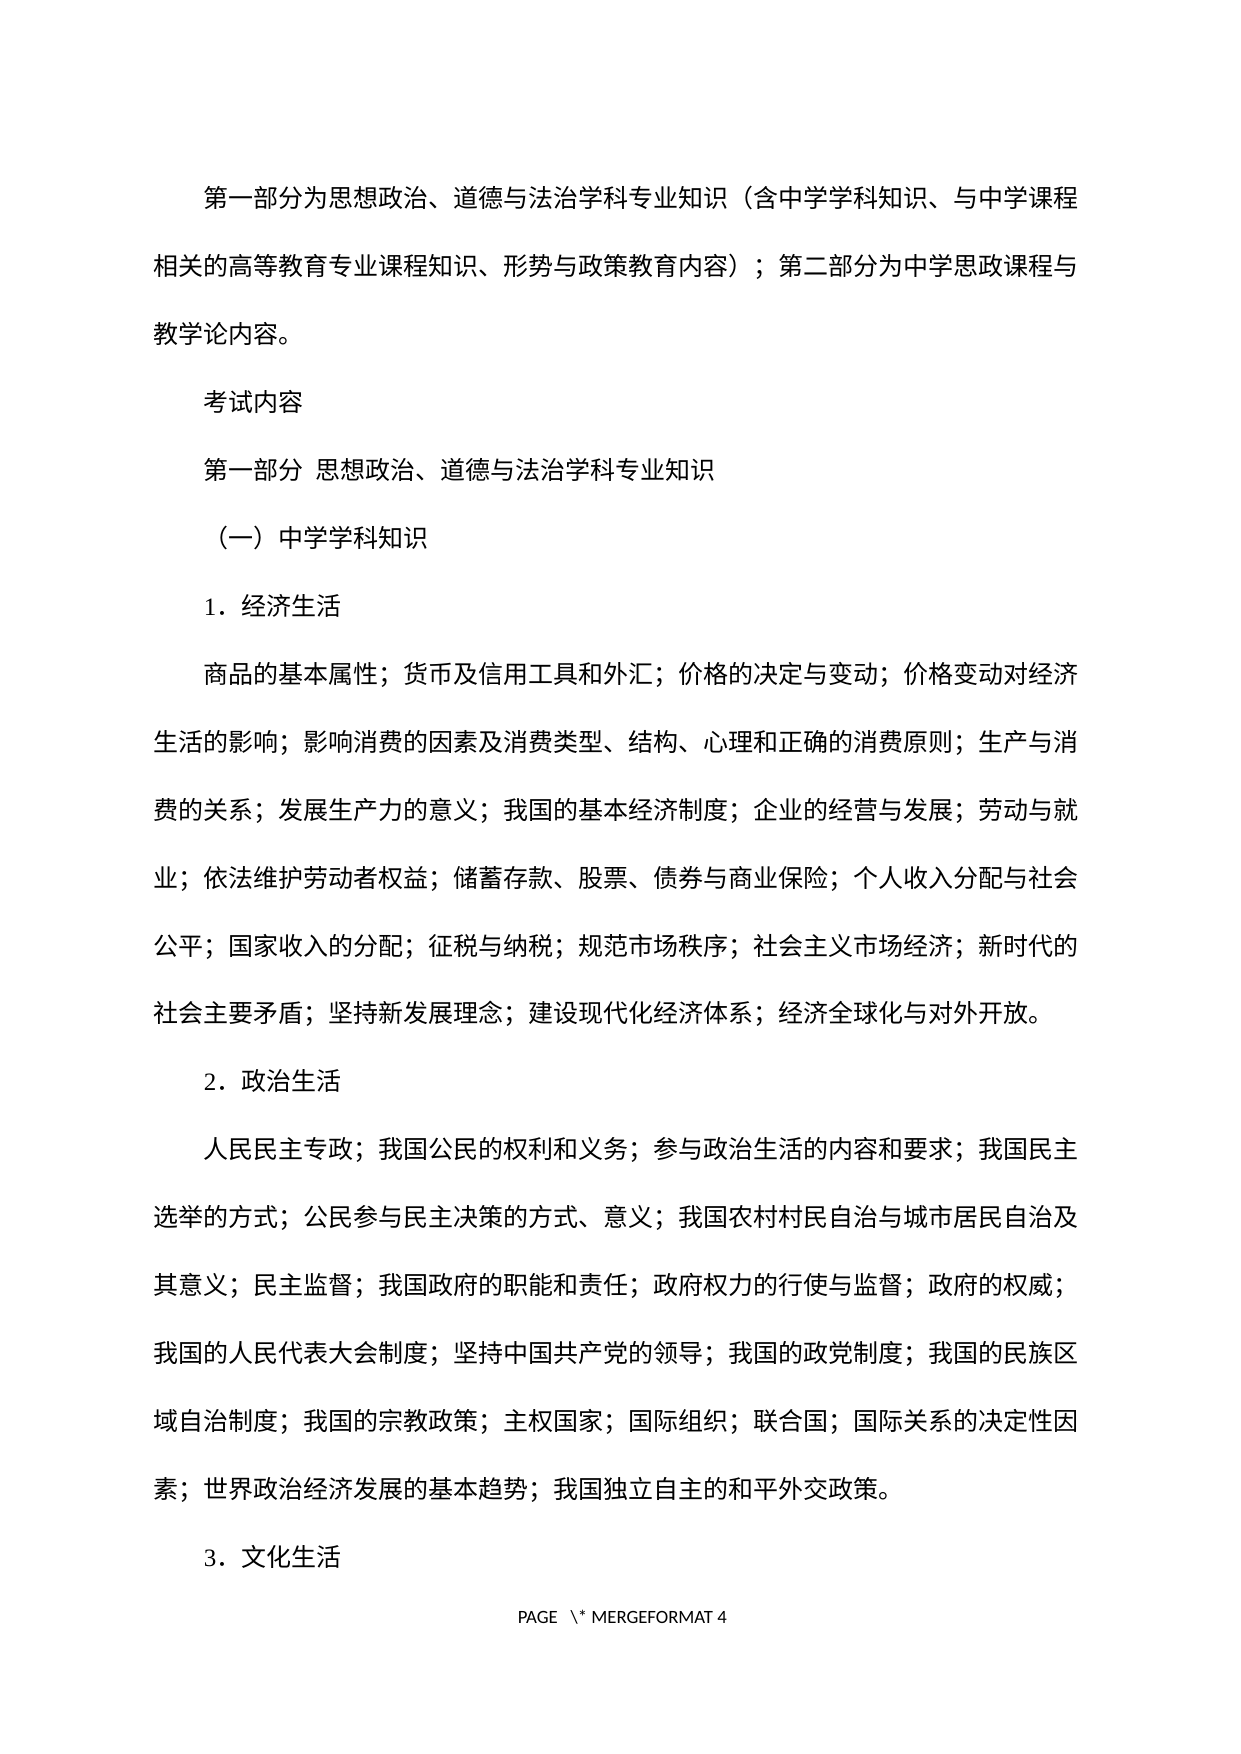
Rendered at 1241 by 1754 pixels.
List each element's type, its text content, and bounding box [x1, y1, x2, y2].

text （一）中学学科知识 [153, 503, 1087, 571]
text 商品的基本属性；货币及信用工具和外汇；价格的决定与变动；价格变动对经济生活的影响；影响消费的因素及消费类型、结构、心理和正确的消费原则；生产与消费的关系；发展生产力的意义；我国的基本经济制度；企业的经营与发展；劳动与就业；依法维护劳动者权益；储蓄存款、股票、债券与商业保险；个人收入分配与社会公平；国家收入的分配；征税与纳税；规范市场秩序；社会主义市场经济；新时代的社会主要矛盾；坚持新发展理念；建设现代化经济体系；经济全球化与对外开放。 [153, 638, 1087, 1046]
text 人民民主专政；我国公民的权利和义务；参与政治生活的内容和要求；我国民主选举的方式；公民参与民主决策的方式、意义；我国农村村民自治与城市居民自治及其意义；民主监督；我国政府的职能和责任；政府权力的行使与监督；政府的权威；我国的人民代表大会制度；坚持中国共产党的领导；我国的政党制度；我国的民族区域自治制度；我国的宗教政策；主权国家；国际组织；联合国；国际关系的决定性因素；世界政治经济发展的基本趋势；我国独立自主的和平外交政策。 [153, 1114, 1087, 1521]
text 第一部分 思想政治、道德与法治学科专业知识 [153, 435, 1087, 503]
text 3．文化生活 [153, 1521, 1087, 1589]
text 第一部分为思想政治、道德与法治学科专业知识（含中学学科知识、与中学课程相关的高等教育专业课程知识、形势与政策教育内容）；第二部分为中学思政课程与教学论内容。 [153, 163, 1087, 367]
text 考试内容 [153, 367, 1087, 435]
text 2．政治生活 [153, 1046, 1087, 1114]
text 1．经济生活 [153, 571, 1087, 638]
